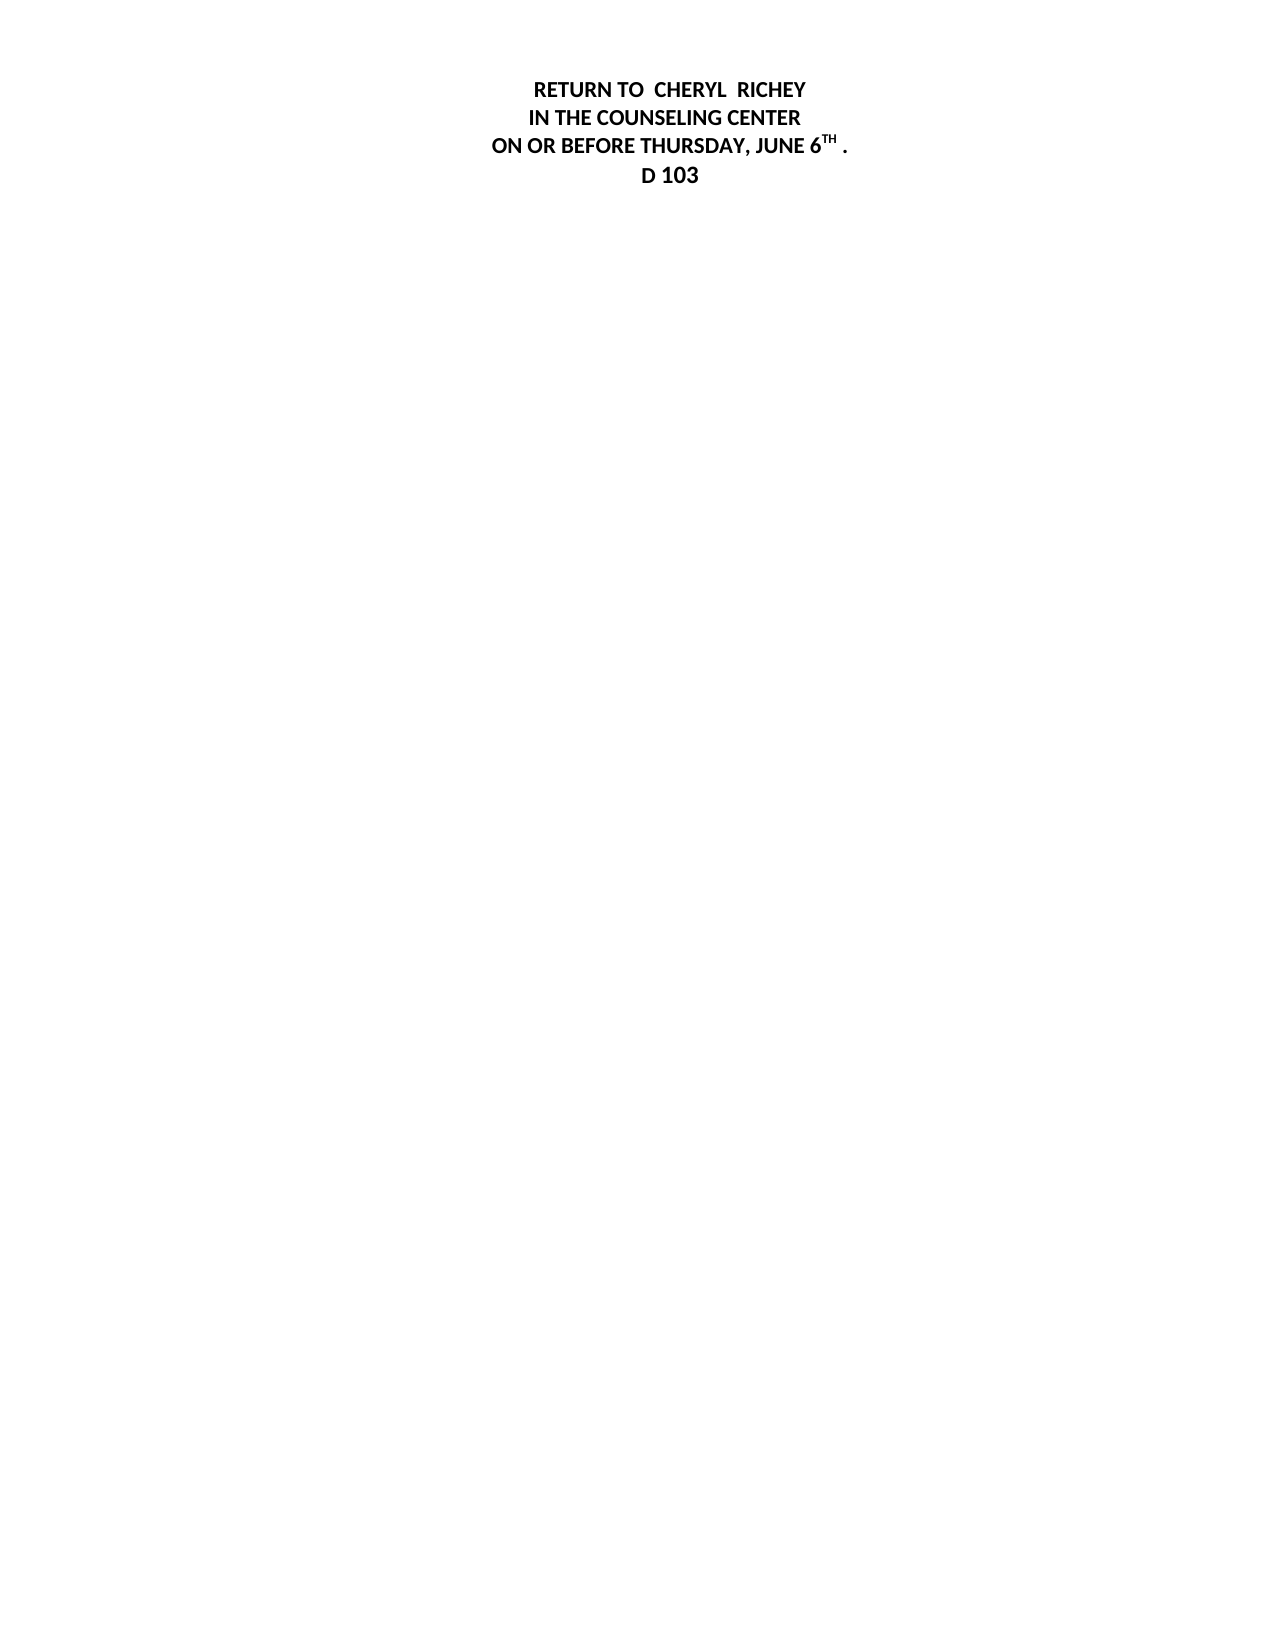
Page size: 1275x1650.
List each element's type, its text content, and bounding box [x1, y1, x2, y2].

text RETURN TO CHERYL RICHEY IN THE COUNSELING CENTER ON OR BEFORE THURSDAY, JUNE 6TH . [90, 75, 1249, 159]
text D 103 [90, 159, 1249, 189]
